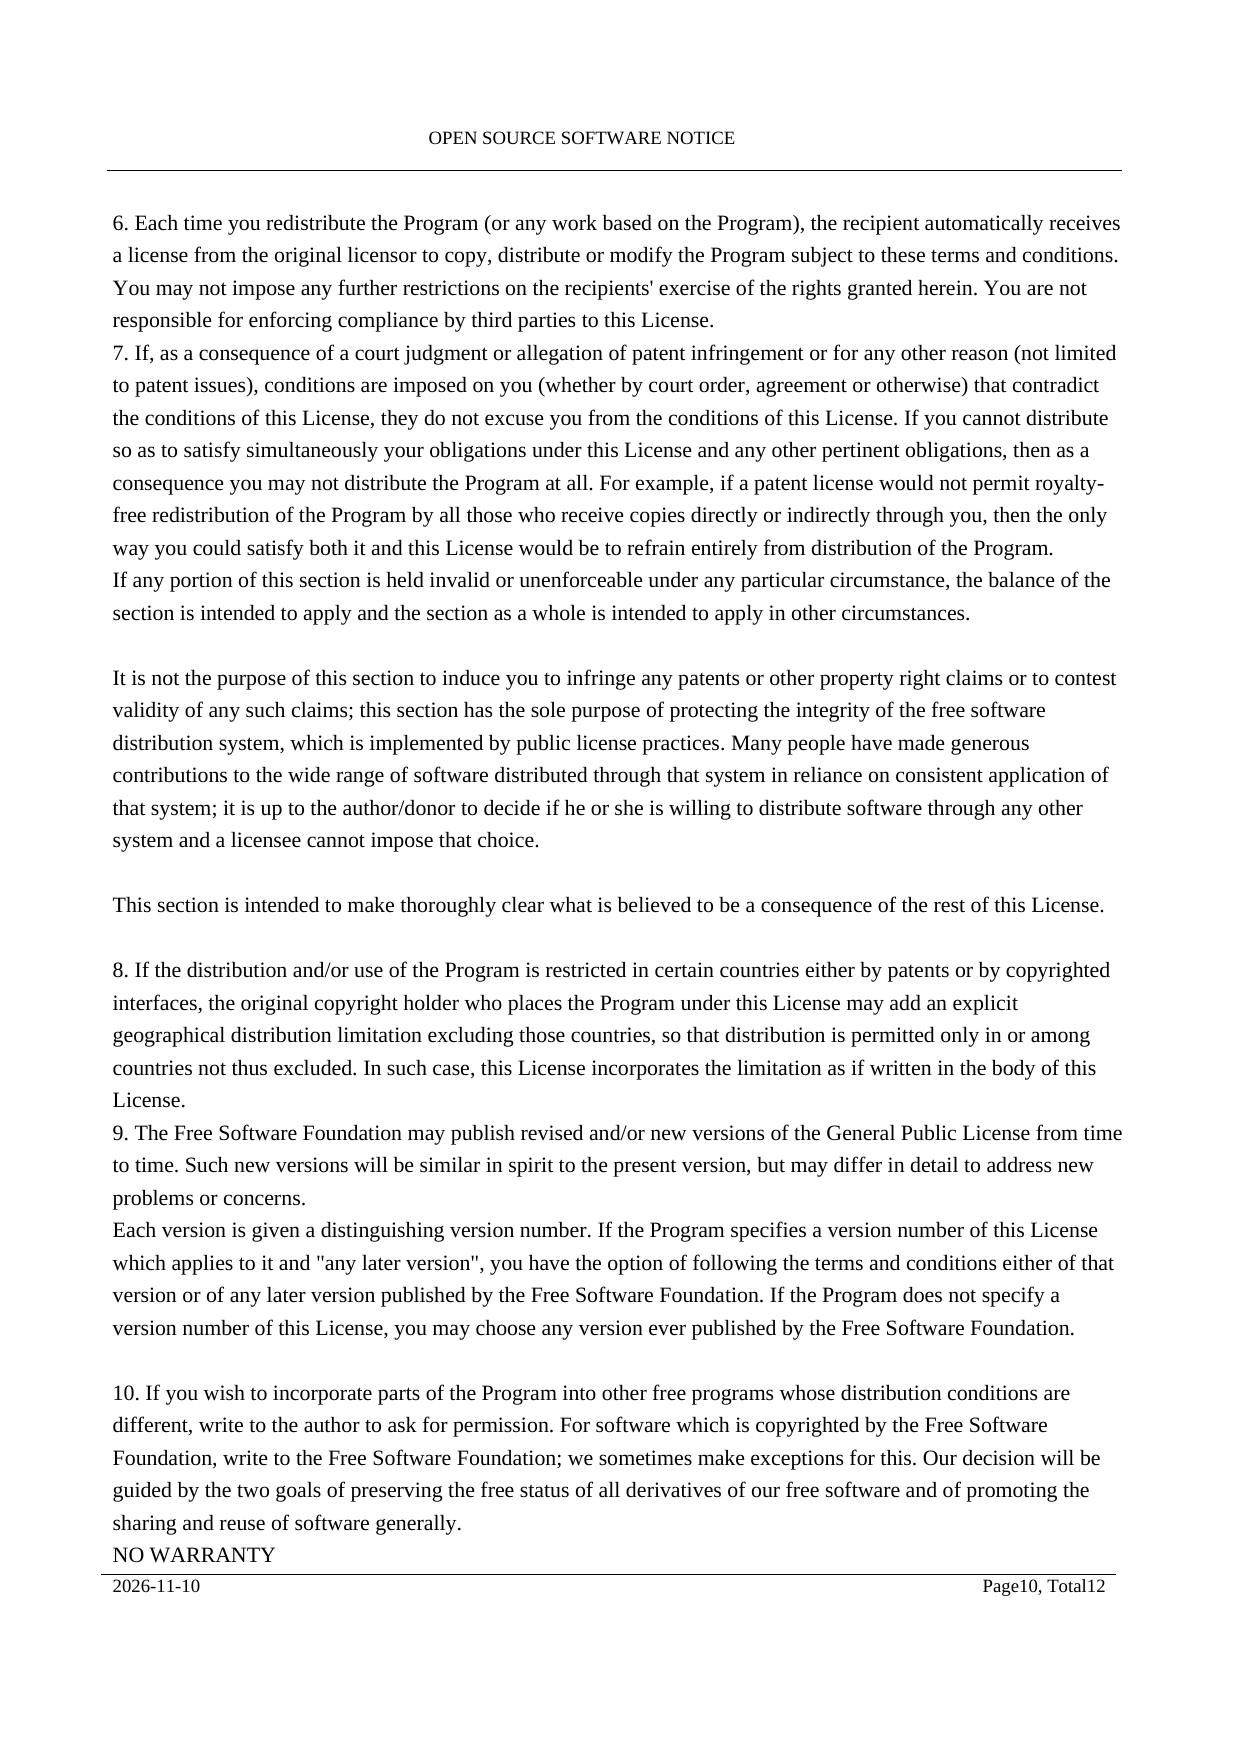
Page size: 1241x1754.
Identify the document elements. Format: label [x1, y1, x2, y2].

text [112, 206, 1128, 1571]
